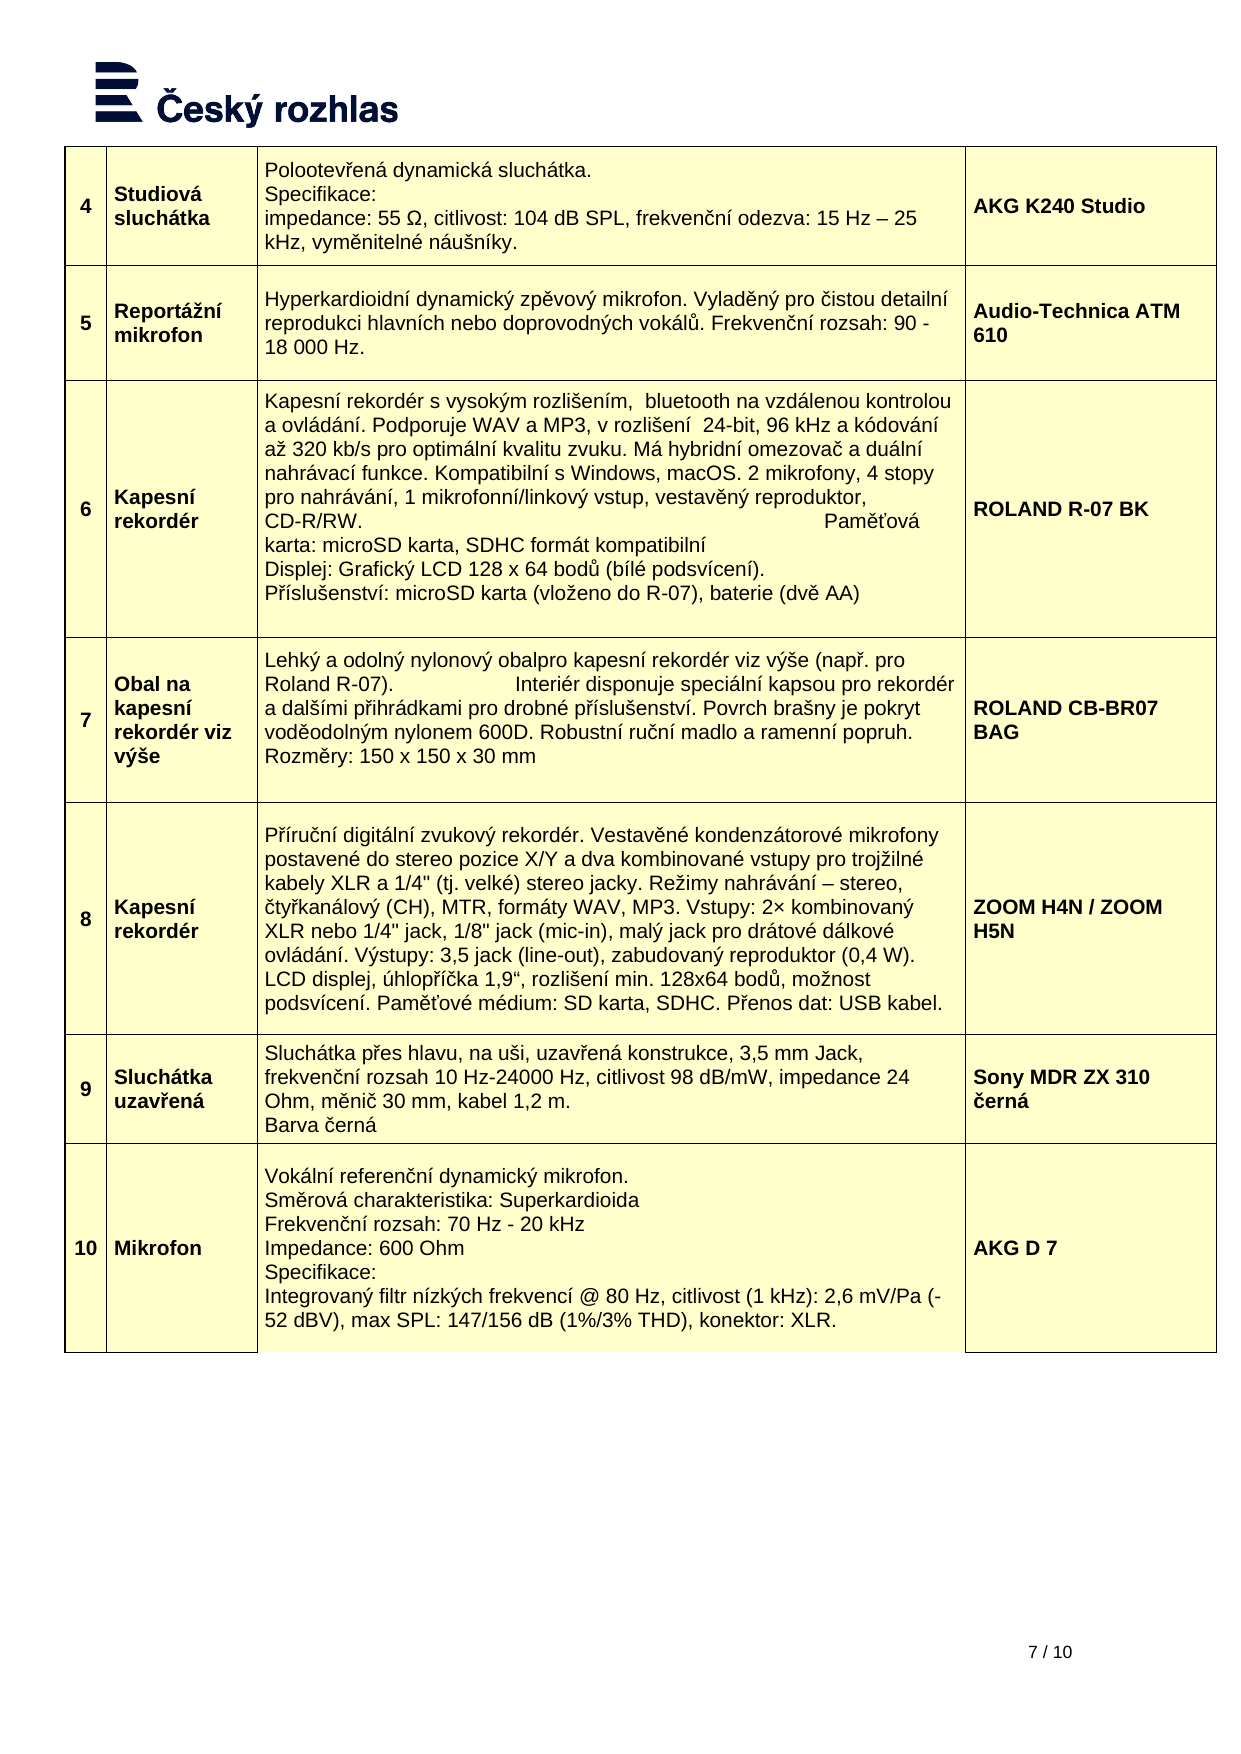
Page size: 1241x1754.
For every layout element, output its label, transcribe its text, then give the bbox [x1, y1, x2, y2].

table_cell Příruční digitální zvukový rekordér. Vestavěné kondenzátorové mikrofony postavené do stereo pozice X/Y a dva kombinované vstupy pro trojžilné kabely XLR a 1/4" (tj. velké) stereo jacky. Režimy nahrávání – stereo, čtyřkanálový (CH), MTR, formáty WAV, MP3. Vstupy: 2× kombinovaný XLR nebo 1/4" jack, 1/8" jack (mic-in), malý jack pro drátové dálkové ovládání. Výstupy: 3,5 jack (line-out), zabudovaný reproduktor (0,4 W). LCD displej, úhlopříčka 1,9“, rozlišení min. 128x64 bodů, možnost podsvícení. Paměťové médium: SD karta, SDHC. Přenos dat: USB kabel. [258, 803, 965, 1033]
table_cell ROLAND CB-BR07 BAG [966, 638, 1216, 802]
table_cell Polootevřená dynamická sluchátka. Specifikace: impedance: 55 Ω, citlivost: 104 dB SPL, frekvenční odezva: 15 Hz – 25 kHz, vyměnitelné náušníky. [258, 147, 965, 265]
table_cell ROLAND R-07 BK [966, 381, 1216, 637]
table_cell 10 [66, 1144, 106, 1352]
table_cell 9 [66, 1035, 106, 1143]
table_cell 4 [66, 147, 106, 265]
table_cell 8 [66, 803, 106, 1033]
table_cell Obal na kapesní rekordér viz výše [107, 638, 257, 802]
table_cell 6 [66, 381, 106, 637]
table_cell Lehký a odolný nylonový obalpro kapesní rekordér viz výše (např. pro Roland R-07). Interiér disponuje speciální kapsou pro rekordér a dalšími přihrádkami pro drobné příslušenství. Povrch brašny je pokryt voděodolným nylonem 600D. Robustní ruční madlo a ramenní popruh. Rozměry: 150 x 150 x 30 mm [258, 638, 965, 802]
table_cell Audio-Technica ATM 610 [966, 266, 1216, 380]
table_cell Sluchátka uzavřená [107, 1035, 257, 1143]
table_cell Studiová sluchátka [107, 147, 257, 265]
table_cell AKG K240 Studio [966, 147, 1216, 265]
table_cell ZOOM H4N / ZOOM H5N [966, 803, 1216, 1033]
table_cell Reportážní mikrofon [107, 266, 257, 380]
table_cell Mikrofon [107, 1144, 257, 1352]
table_cell Kapesní rekordér s vysokým rozlišením, bluetooth na vzdálenou kontrolou a ovládání. Podporuje WAV a MP3, v rozlišení 24-bit, 96 kHz a kódování až 320 kb/s pro optimální kvalitu zvuku. Má hybridní omezovač a duální nahrávací funkce. Kompatibilní s Windows, macOS. 2 mikrofony, 4 stopy pro nahrávání, 1 mikrofonní/linkový vstup, vestavěný reproduktor, CD-R/RW. Paměťová karta: microSD karta, SDHC formát kompatibilní Displej: Grafický LCD 128 x 64 bodů (bílé podsvícení). Příslušenství: microSD karta (vloženo do R-07), baterie (dvě AA) [258, 381, 965, 637]
table_cell AKG D 7 [966, 1144, 1216, 1352]
table_cell 7 [66, 638, 106, 802]
table_cell Kapesní rekordér [107, 381, 257, 637]
table_cell Hyperkardioidní dynamický zpěvový mikrofon. Vyladěný pro čistou detailní reprodukci hlavních nebo doprovodných vokálů. Frekvenční rozsah: 90 - 18 000 Hz. [258, 266, 965, 380]
table_cell Sluchátka přes hlavu, na uši, uzavřená konstrukce, 3,5 mm Jack, frekvenční rozsah 10 Hz-24000 Hz, citlivost 98 dB/mW, impedance 24 Ohm, měnič 30 mm, kabel 1,2 m. Barva černá [258, 1035, 965, 1143]
table_cell Sony MDR ZX 310 černá [966, 1035, 1216, 1143]
table_cell Vokální referenční dynamický mikrofon. Směrová charakteristika: Superkardioida Frekvenční rozsah: 70 Hz - 20 kHz Impedance: 600 Ohm Specifikace: Integrovaný filtr nízkých frekvencí @ 80 Hz, citlivost (1 kHz): 2,6 mV/Pa (-52 dBV), max SPL: 147/156 dB (1%/3% THD), konektor: XLR. [258, 1144, 965, 1352]
table_cell Kapesní rekordér [107, 803, 257, 1033]
picture [95, 62, 398, 128]
table_cell 5 [66, 266, 106, 380]
